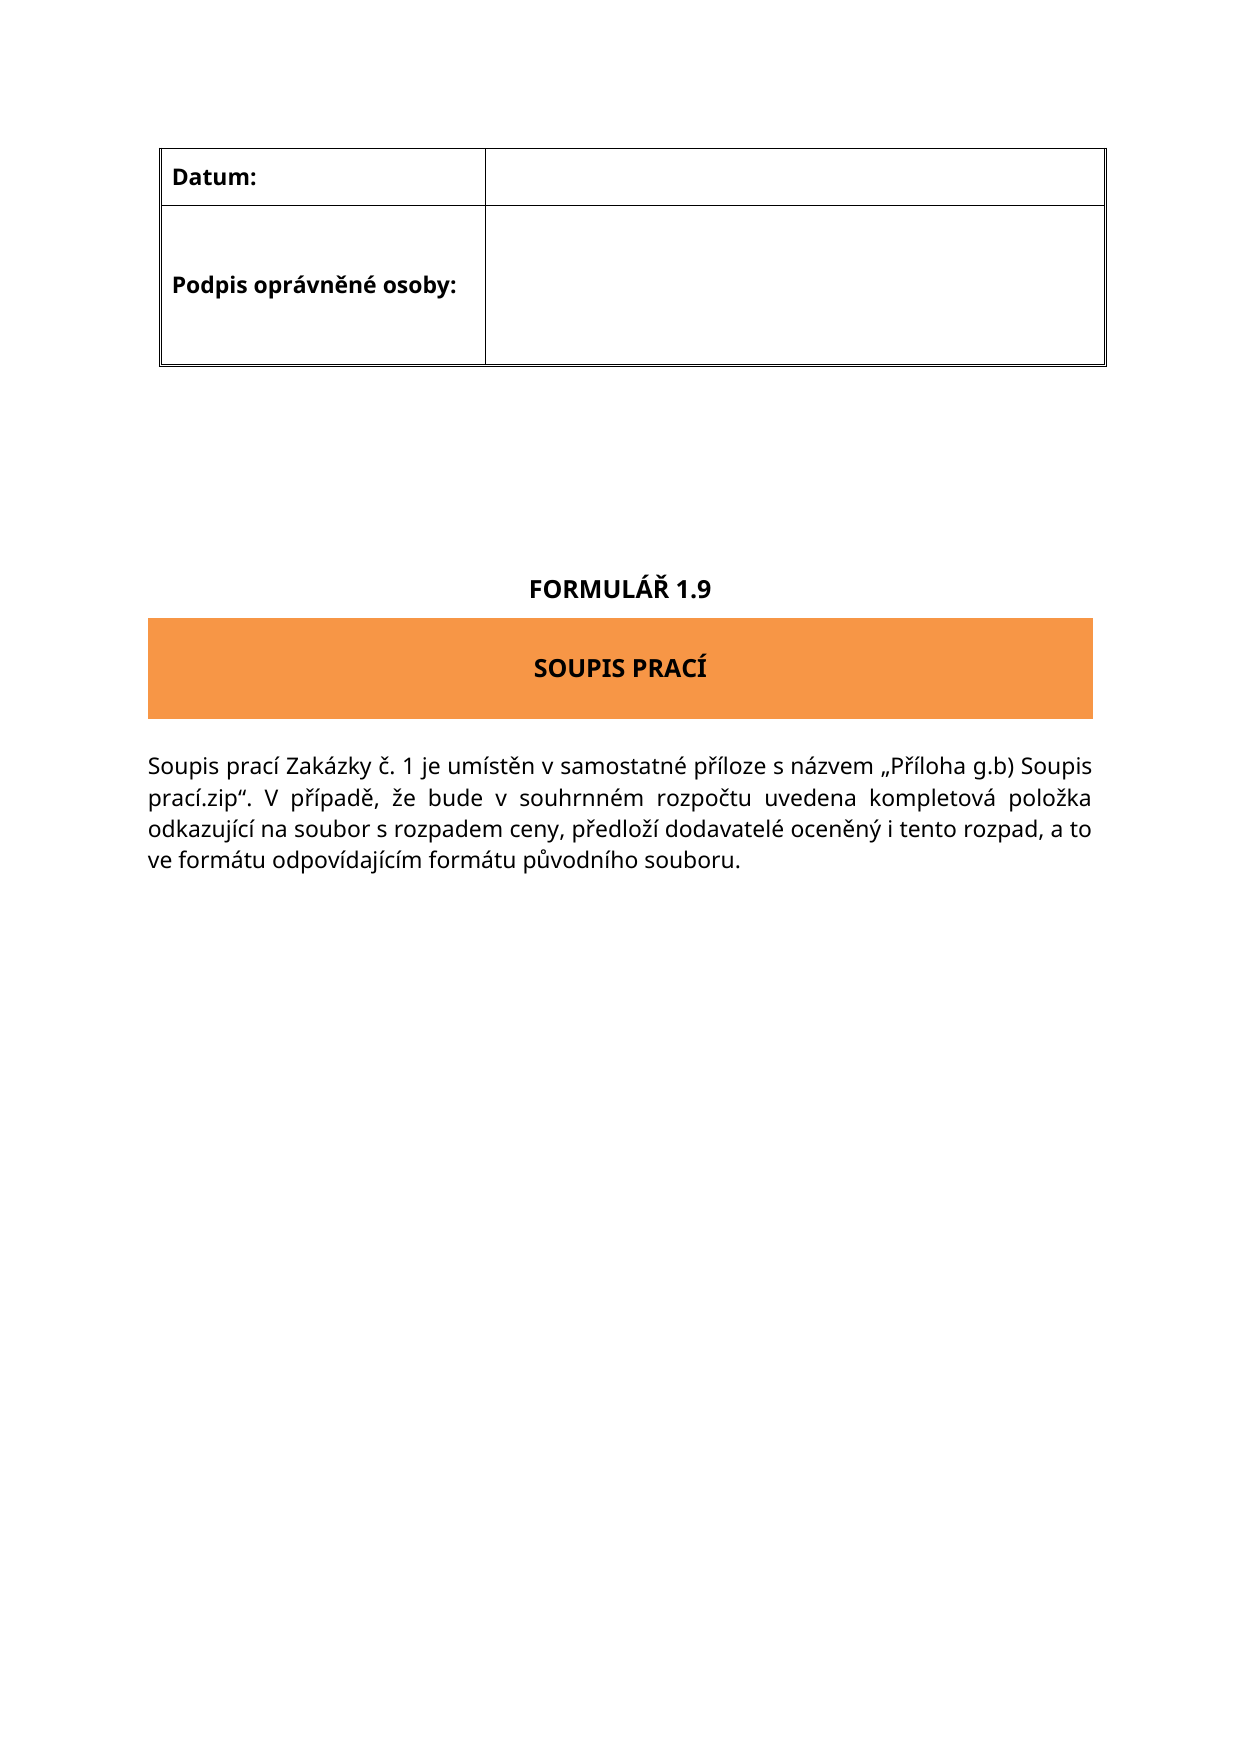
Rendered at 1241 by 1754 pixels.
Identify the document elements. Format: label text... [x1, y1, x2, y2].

table_cell [486, 206, 1104, 363]
text Soupis prací Zakázky č. 1 je umístěn v samostatné příloze s názvem „Příloha g.b) Soupis prací.zip“. V případě, že bude v souhrnném rozpočtu uvedena kompletová položka odkazující na soubor s rozpadem ceny, předloží dodavatelé oceněný i tento rozpad, a to ve formátu odpovídajícím formátu původního souboru. [148, 750, 1093, 875]
table_cell Podpis oprávněné osoby: [162, 206, 485, 363]
text FORMULÁŘ 1.9 [148, 572, 1093, 606]
text Soupis prací [148, 651, 1093, 685]
table_cell Datum: [162, 149, 485, 205]
table_cell [486, 149, 1104, 205]
